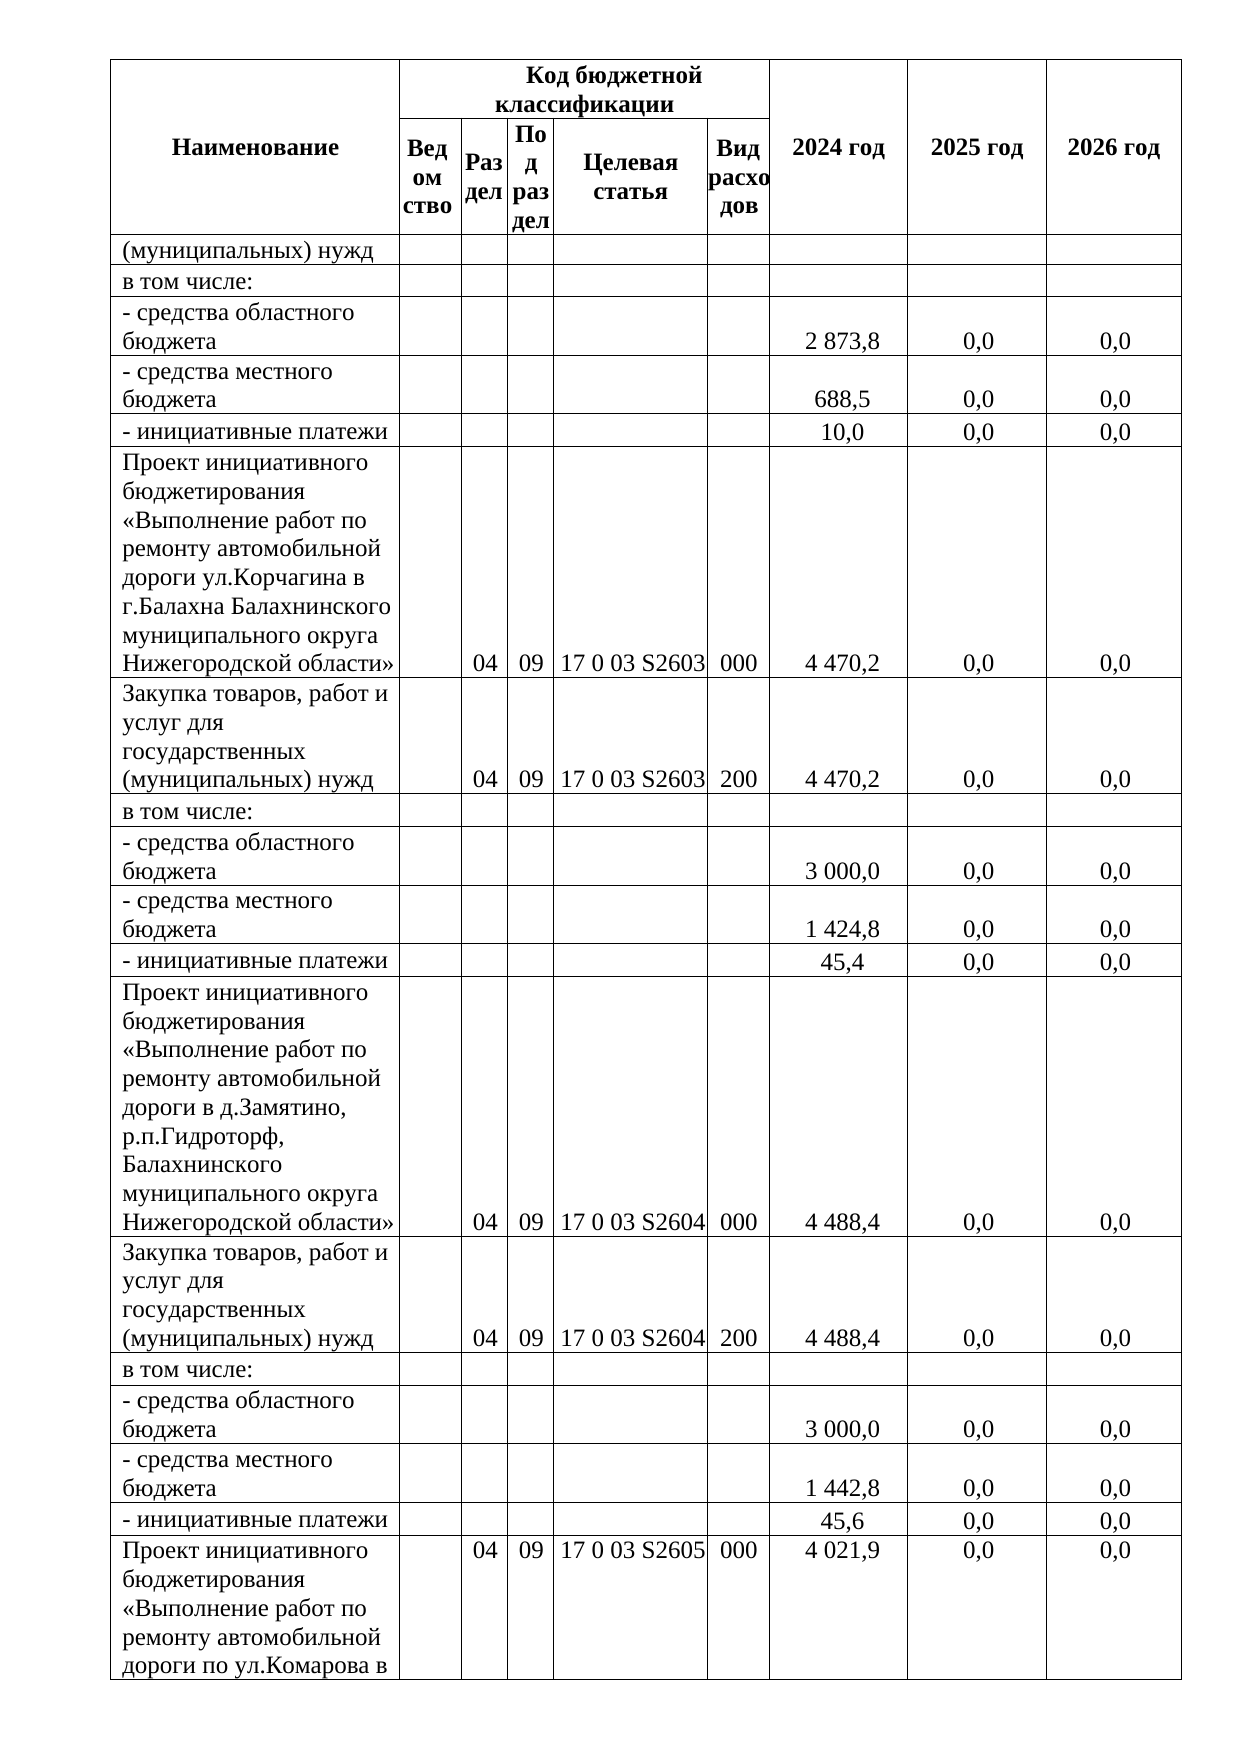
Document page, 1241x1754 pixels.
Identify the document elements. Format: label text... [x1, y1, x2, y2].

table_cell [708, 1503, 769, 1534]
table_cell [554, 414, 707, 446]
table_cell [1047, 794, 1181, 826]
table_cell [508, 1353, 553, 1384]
table_header 2026 год [1047, 60, 1181, 234]
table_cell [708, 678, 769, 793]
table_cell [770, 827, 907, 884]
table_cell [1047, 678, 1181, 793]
table_header Код бюджетной классификации [400, 60, 769, 118]
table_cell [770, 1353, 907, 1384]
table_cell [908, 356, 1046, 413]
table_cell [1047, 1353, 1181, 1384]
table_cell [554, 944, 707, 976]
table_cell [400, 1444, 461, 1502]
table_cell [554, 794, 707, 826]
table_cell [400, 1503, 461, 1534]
table_cell Ведом ство [400, 119, 461, 234]
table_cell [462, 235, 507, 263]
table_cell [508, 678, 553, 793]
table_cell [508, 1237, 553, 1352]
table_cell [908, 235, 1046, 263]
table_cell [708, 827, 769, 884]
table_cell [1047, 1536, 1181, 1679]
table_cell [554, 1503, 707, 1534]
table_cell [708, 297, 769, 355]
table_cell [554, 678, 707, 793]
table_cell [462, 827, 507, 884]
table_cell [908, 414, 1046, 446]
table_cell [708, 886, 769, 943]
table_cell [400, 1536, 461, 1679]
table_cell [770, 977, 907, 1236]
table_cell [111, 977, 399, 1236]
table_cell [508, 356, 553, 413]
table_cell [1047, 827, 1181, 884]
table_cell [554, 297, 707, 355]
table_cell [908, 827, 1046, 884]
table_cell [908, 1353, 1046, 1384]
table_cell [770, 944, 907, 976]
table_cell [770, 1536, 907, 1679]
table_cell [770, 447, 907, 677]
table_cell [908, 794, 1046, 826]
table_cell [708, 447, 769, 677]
table_header Наименование [111, 60, 399, 234]
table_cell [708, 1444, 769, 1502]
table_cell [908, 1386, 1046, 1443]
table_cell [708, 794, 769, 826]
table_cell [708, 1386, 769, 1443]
table_header 2025 год [908, 60, 1046, 234]
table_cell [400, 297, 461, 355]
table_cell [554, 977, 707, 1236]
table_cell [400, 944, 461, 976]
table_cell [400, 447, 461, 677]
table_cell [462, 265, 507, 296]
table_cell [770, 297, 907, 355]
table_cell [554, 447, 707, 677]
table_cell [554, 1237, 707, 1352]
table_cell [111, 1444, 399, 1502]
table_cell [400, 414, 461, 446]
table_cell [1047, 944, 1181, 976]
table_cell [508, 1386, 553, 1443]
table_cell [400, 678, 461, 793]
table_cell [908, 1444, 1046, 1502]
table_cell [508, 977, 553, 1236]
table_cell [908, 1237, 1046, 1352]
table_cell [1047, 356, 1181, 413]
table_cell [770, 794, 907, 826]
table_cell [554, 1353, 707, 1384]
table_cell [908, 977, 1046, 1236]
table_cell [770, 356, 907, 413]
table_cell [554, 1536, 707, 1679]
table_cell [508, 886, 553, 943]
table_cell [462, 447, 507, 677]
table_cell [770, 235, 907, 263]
table_cell Под раз дел [508, 119, 553, 234]
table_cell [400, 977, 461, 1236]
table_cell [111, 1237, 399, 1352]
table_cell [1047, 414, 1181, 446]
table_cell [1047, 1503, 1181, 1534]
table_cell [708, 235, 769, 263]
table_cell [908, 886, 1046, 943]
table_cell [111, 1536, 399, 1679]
table_header 2024 год [770, 60, 907, 234]
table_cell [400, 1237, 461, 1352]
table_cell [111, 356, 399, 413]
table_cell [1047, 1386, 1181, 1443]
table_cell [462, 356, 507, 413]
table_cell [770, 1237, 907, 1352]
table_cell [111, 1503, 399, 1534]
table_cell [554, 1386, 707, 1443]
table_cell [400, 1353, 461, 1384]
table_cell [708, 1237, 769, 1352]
table_cell Раз дел [462, 119, 507, 234]
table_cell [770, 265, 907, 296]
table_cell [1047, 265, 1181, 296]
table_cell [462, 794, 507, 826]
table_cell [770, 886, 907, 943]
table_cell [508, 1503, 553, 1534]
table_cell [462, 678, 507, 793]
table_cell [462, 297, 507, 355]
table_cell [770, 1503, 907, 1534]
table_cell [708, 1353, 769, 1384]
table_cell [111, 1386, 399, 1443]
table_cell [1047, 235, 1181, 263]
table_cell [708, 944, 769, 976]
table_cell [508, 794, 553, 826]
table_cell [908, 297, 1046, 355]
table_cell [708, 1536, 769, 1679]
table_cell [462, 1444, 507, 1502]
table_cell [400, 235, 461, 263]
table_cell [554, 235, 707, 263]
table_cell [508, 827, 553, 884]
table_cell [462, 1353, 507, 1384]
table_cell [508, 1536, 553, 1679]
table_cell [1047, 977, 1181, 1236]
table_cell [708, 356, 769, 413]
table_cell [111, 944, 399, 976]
table_cell Вид расходов [708, 119, 769, 234]
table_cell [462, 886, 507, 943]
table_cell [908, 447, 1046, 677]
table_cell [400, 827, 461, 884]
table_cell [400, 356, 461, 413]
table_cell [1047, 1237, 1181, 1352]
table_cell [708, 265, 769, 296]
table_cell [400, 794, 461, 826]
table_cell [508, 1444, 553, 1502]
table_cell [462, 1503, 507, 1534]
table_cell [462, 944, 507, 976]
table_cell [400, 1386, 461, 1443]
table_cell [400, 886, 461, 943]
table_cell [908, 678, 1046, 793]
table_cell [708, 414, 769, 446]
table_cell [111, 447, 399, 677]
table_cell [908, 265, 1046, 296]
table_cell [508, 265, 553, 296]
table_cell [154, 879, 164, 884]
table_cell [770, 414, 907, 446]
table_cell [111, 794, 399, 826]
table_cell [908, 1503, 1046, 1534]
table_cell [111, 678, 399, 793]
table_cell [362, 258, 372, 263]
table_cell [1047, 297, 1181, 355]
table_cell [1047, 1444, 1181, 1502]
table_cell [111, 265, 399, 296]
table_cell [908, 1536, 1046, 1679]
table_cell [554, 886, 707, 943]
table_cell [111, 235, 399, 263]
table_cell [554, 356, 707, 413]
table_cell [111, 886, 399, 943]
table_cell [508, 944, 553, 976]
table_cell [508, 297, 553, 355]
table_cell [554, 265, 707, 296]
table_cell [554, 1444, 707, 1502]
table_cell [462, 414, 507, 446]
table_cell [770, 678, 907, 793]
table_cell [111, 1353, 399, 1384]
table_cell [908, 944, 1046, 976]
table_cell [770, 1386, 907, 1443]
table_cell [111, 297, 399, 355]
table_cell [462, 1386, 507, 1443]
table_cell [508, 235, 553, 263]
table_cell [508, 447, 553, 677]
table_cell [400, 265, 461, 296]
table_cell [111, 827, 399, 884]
table_cell Целевая статья [554, 119, 707, 234]
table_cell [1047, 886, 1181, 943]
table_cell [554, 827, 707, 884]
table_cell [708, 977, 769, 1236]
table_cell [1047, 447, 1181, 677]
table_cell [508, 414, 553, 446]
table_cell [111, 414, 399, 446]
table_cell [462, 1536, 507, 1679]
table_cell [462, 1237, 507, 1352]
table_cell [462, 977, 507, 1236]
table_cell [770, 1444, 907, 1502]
